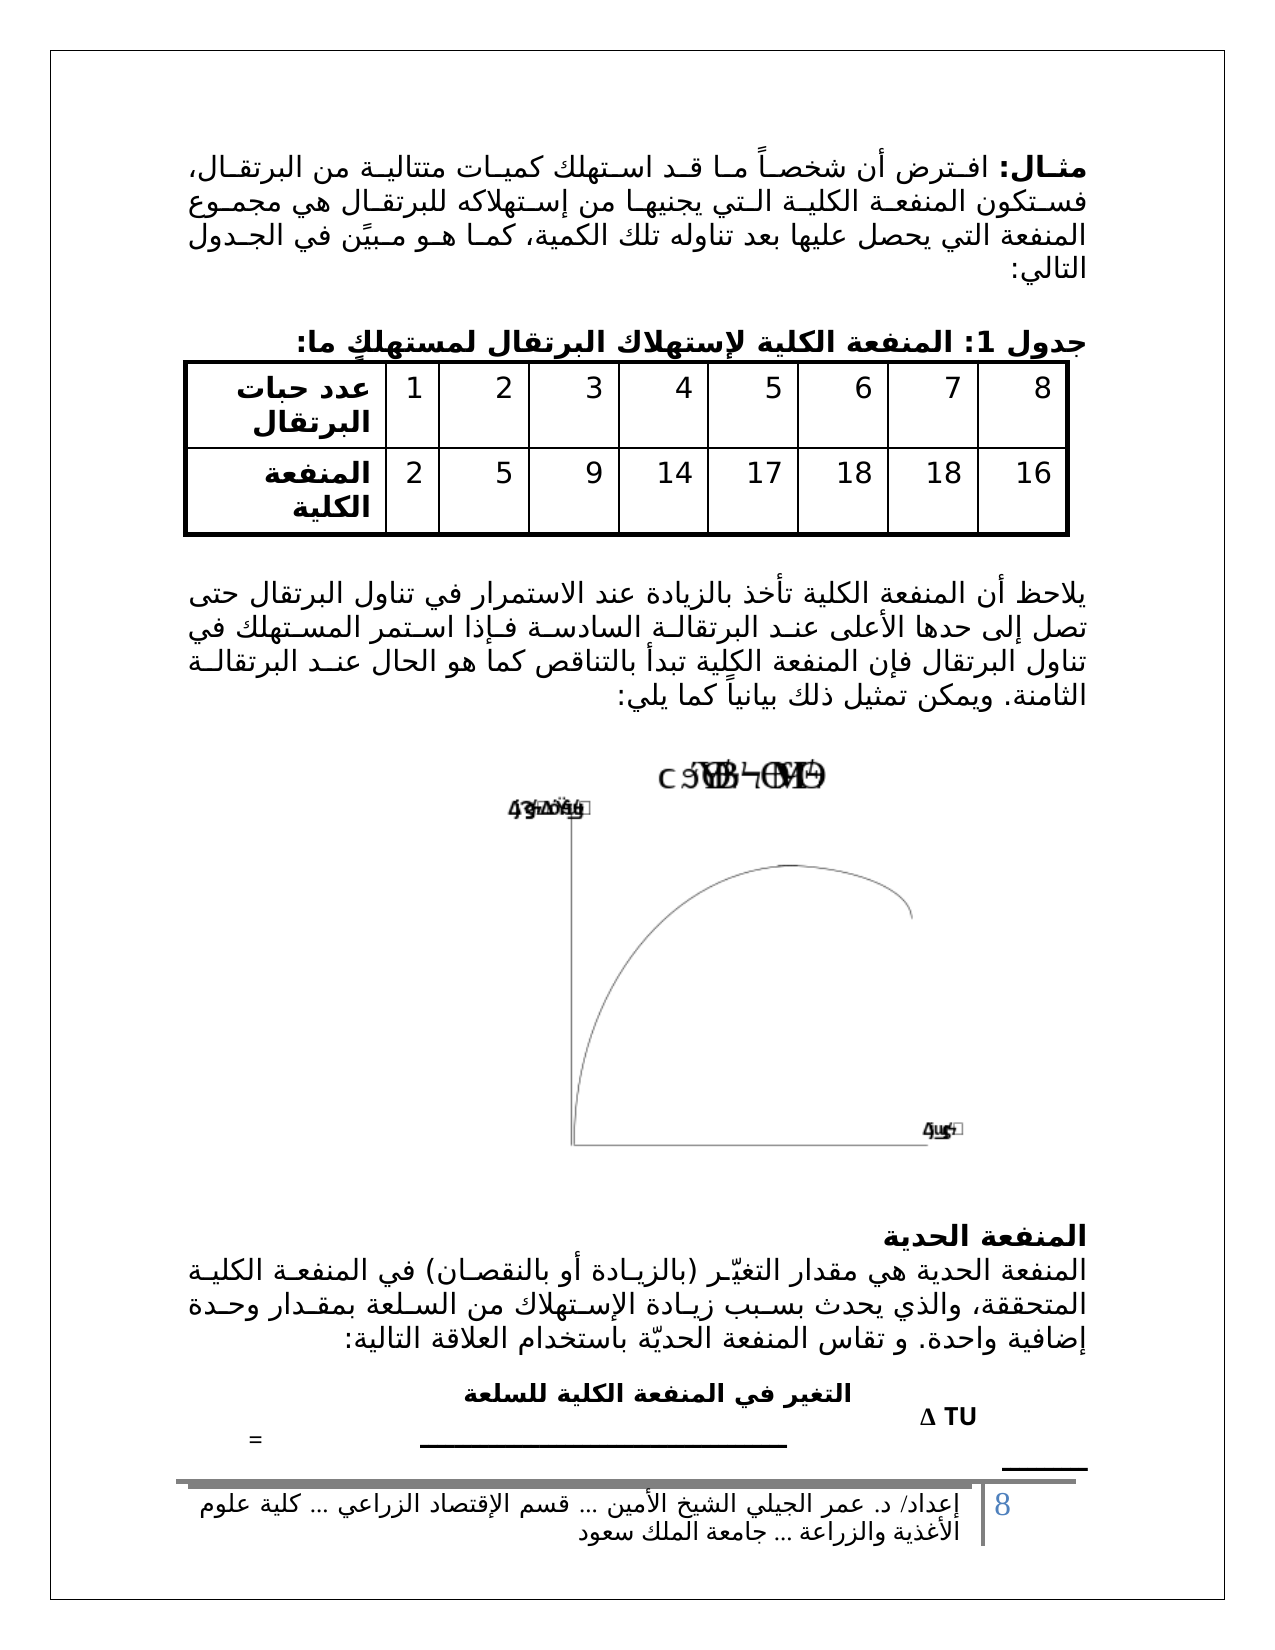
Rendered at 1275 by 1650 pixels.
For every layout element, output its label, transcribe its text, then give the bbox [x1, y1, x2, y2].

table_cell 16 [979, 449, 1065, 532]
text المنفعة الحدية [187, 1220, 1087, 1254]
table_cell 17 [709, 449, 797, 532]
text مثال: افترض أن شخصاً ما قد استهلك كميات متتالية من البرتقال، فستكون المنفعة الكلية التي يجنيها من إستهلاكه للبرتقال هي مجموع المنفعة التي يحصل عليها بعد تناوله تلك الكمية، كما هو مبيًن في الجدول التالي: [187, 150, 1087, 286]
table_header 1 [387, 364, 438, 447]
text المنفعة الحدية هي مقدار التغيّر (بالزيادة أو بالنقصان) في المنفعة الكلية المتحققة، والذي يحدث بسبب زيادة الإستهلاك من السلعة بمقدار وحدة إضافية واحدة. و تقاس المنفعة الحديّة باستخدام العلاقة التالية: [187, 1254, 1087, 1356]
table_cell 9 [530, 449, 618, 532]
table_header 7 [889, 364, 977, 447]
text يلاحظ أن المنفعة الكلية تأخذ بالزيادة عند الاستمرار في تناول البرتقال حتى تصل إلى حدها الأعلى عند البرتقالة السادسة فإذا استمر المستهلك في تناول البرتقال فإن المنفعة الكلية تبدأ بالتناقص كما هو الحال عند البرتقالة الثامنة. ويمكن تمثيل ذلك بيانياً كما يلي: [187, 576, 1087, 712]
text ـــــــــــــــــــــــــــــــــــــــــــ = ــــــــــ [187, 1430, 1087, 1476]
table_header 5 [709, 364, 797, 447]
text التغير في المنفعة الكلية للسلعة TU ∆ [187, 1384, 1087, 1430]
table_cell 2 [387, 449, 438, 532]
table_header 6 [799, 364, 887, 447]
table_cell 5 [440, 449, 528, 532]
table_header 2 [440, 364, 528, 447]
table_cell 14 [620, 449, 707, 532]
table_header 8 [979, 364, 1065, 447]
table_header 3 [530, 364, 618, 447]
table_cell 18 [889, 449, 977, 532]
table_cell المنفعة الكلية [188, 449, 385, 532]
table_header عدد حبات البرتقال [188, 364, 385, 447]
table_cell 18 [799, 449, 887, 532]
table_header 4 [620, 364, 707, 447]
text جدول 1: المنفعة الكلية لإستهلاك البرتقال لمستهلكٍ ما: [187, 326, 1087, 359]
